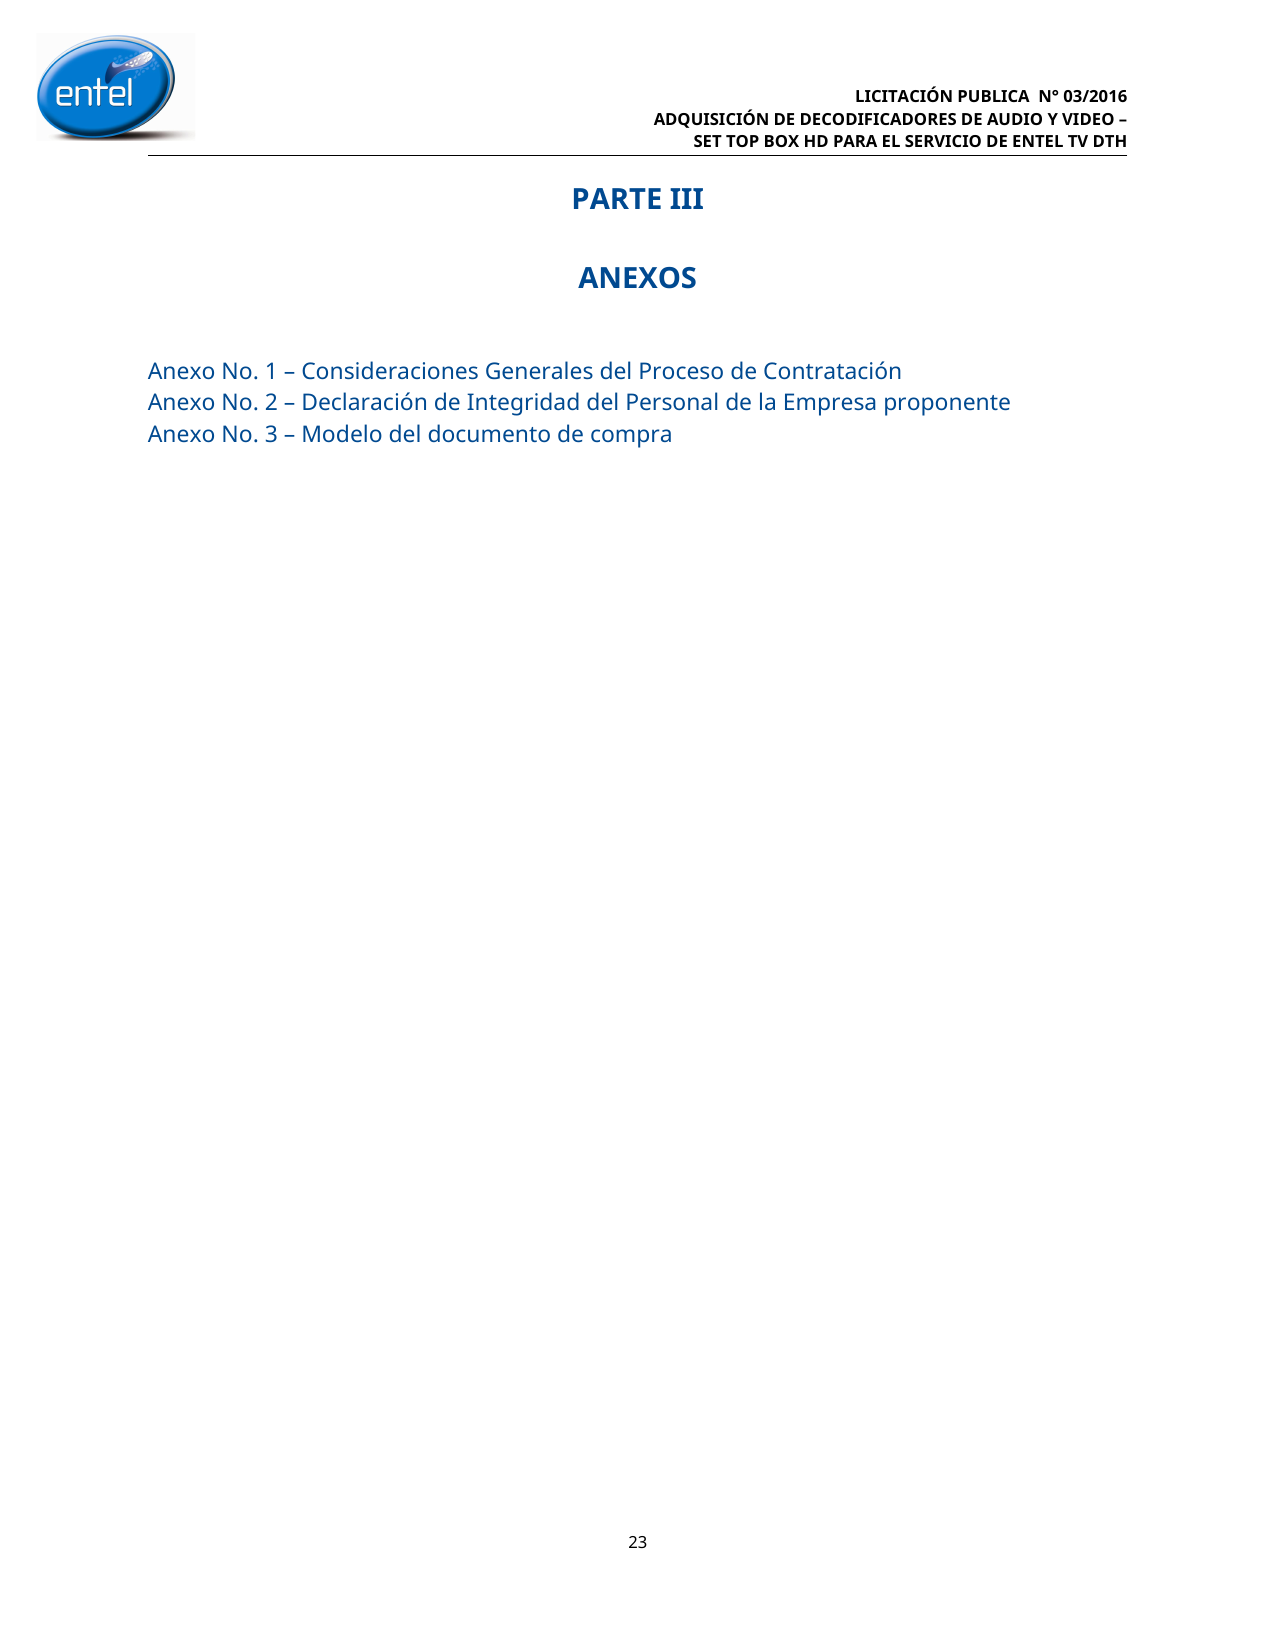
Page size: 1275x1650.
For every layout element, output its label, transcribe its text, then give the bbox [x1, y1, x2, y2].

text Anexo No. 3 – Modelo del documento de compra [148, 417, 1127, 449]
text Anexo No. 2 – Declaración de Integridad del Personal de la Empresa proponente [148, 386, 1127, 417]
text PARTE III [148, 178, 1127, 218]
text ANEXOS [148, 258, 1127, 297]
picture [36, 33, 196, 141]
text Anexo No. 1 – Consideraciones Generales del Proceso de Contratación [148, 355, 1127, 386]
